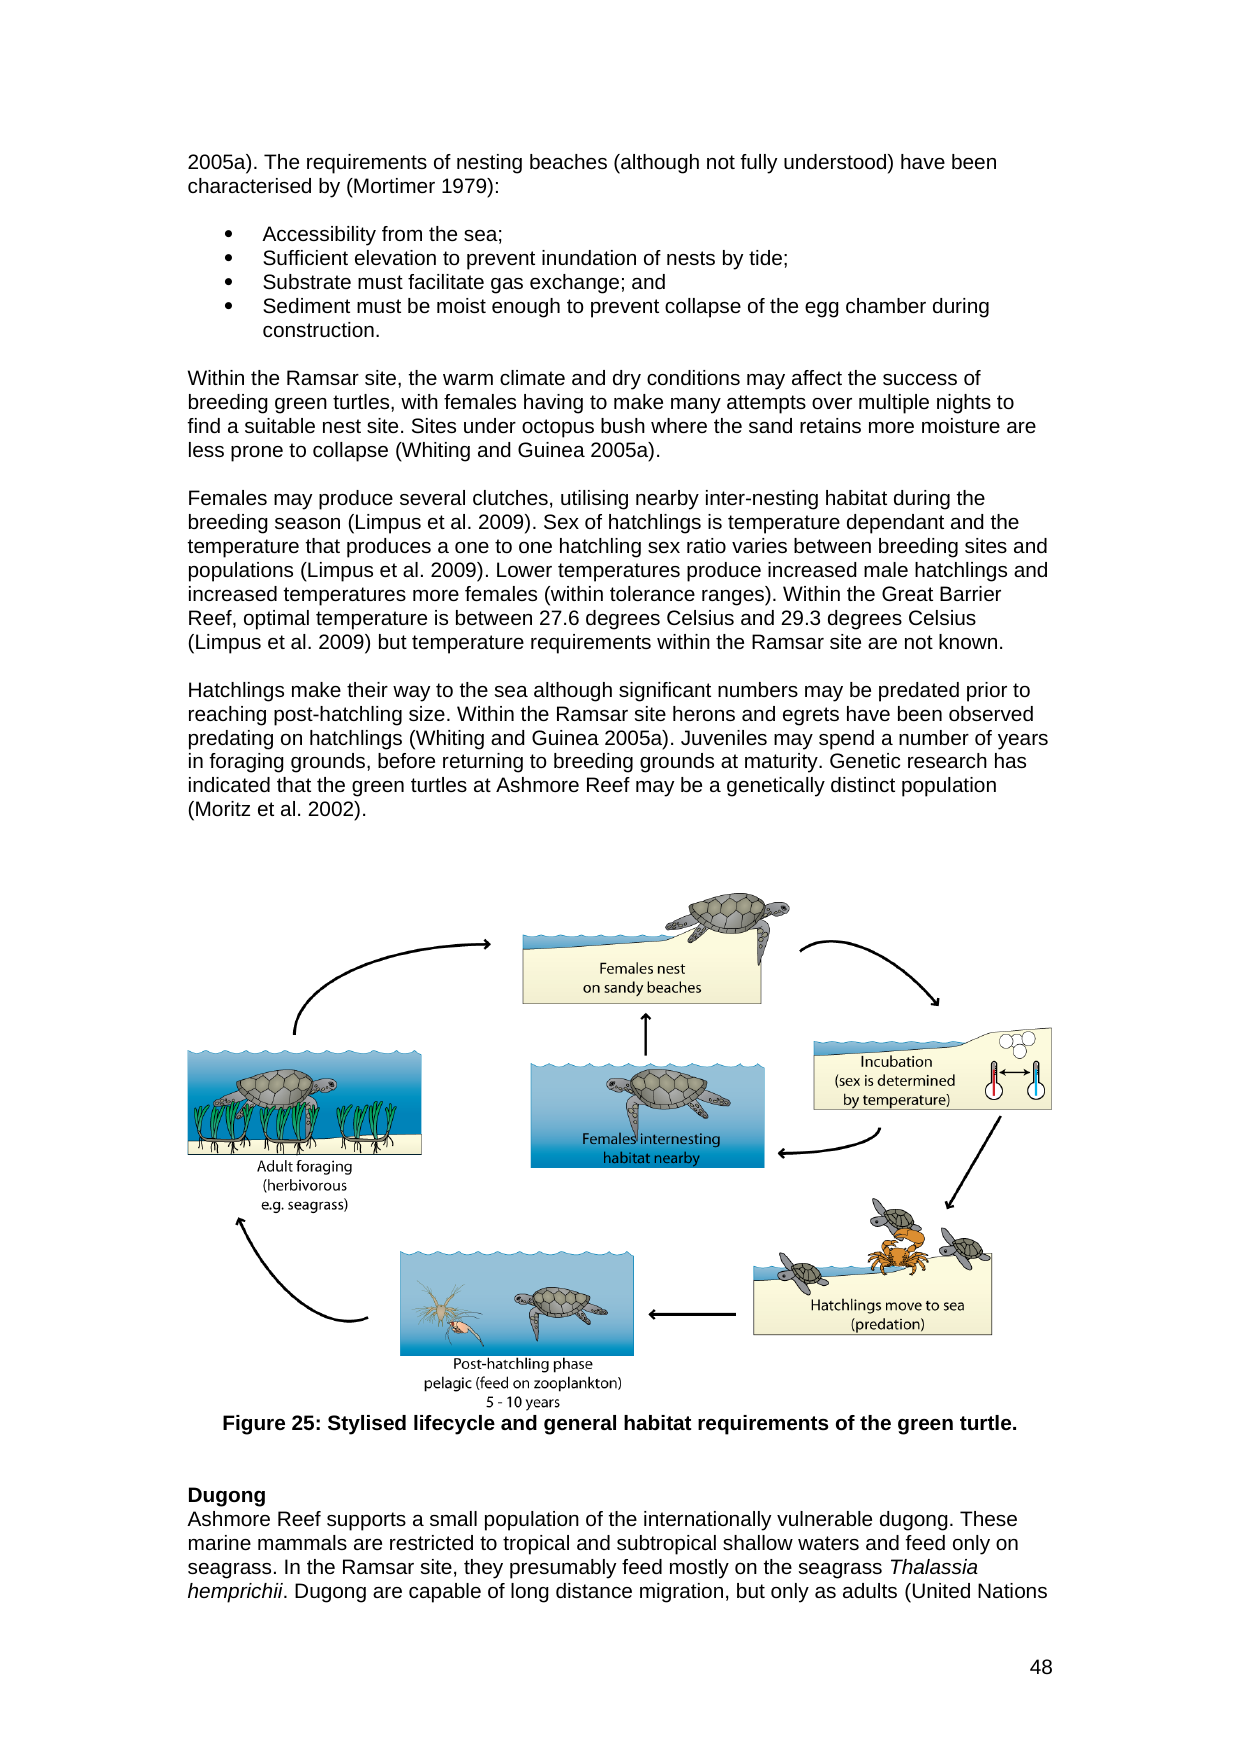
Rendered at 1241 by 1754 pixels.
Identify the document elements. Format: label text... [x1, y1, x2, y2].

text Figure 25: Stylised lifecycle and general habitat requirements of the green turtle. [187, 1411, 1053, 1435]
list Accessibility from the sea; [225, 222, 1053, 246]
text Within the Ramsar site, the warm climate and dry conditions may affect the success of breeding green turtles, with females having to make many attempts over multiple nights to find a suitable nest site. Sites under octopus bush where the sand retains more moisture are less prone to collapse (Whiting and Guinea 2005a). [187, 366, 1053, 462]
picture [261, 1111, 269, 1131]
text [187, 150, 1053, 198]
list Substrate must facilitate gas exchange; and [225, 270, 1053, 294]
text Hatchlings make their way to the sea although significant numbers may be predated prior to reaching post-hatchling size. Within the Ramsar site herons and egrets have been observed predating on hatchlings (Whiting and Guinea 2005a). Juveniles may spend a number of years in foraging grounds, before returning to breeding grounds at maturity. Genetic research has indicated that the green turtles at Ashmore Reef may be a genetically distinct population (Moritz et al. 2002). [187, 677, 1053, 821]
subtitle Dugong [187, 1483, 1053, 1507]
text Females may produce several clutches, utilising nearby inter-nesting habitat during the breeding season (Limpus et al. 2009). Sex of hatchlings is temperature dependant and the temperature that produces a one to one hatchling sex ratio varies between breeding sites and populations (Limpus et al. 2009). Lower temperatures produce increased male hatchlings and increased temperatures more females (within tolerance ranges). Within the Great Barrier Reef, optimal temperature is between 27.6 degrees Celsius and 29.3 degrees Celsius (Limpus et al. 2009) but temperature requirements within the Ramsar site are not known. [187, 486, 1053, 653]
list Sediment must be moist enough to prevent collapse of the egg chamber during construction. [225, 294, 1053, 342]
list Sufficient elevation to prevent inundation of nests by tide; [225, 246, 1053, 270]
picture [187, 893, 1052, 1411]
picture [195, 1110, 204, 1133]
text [187, 1507, 1053, 1602]
